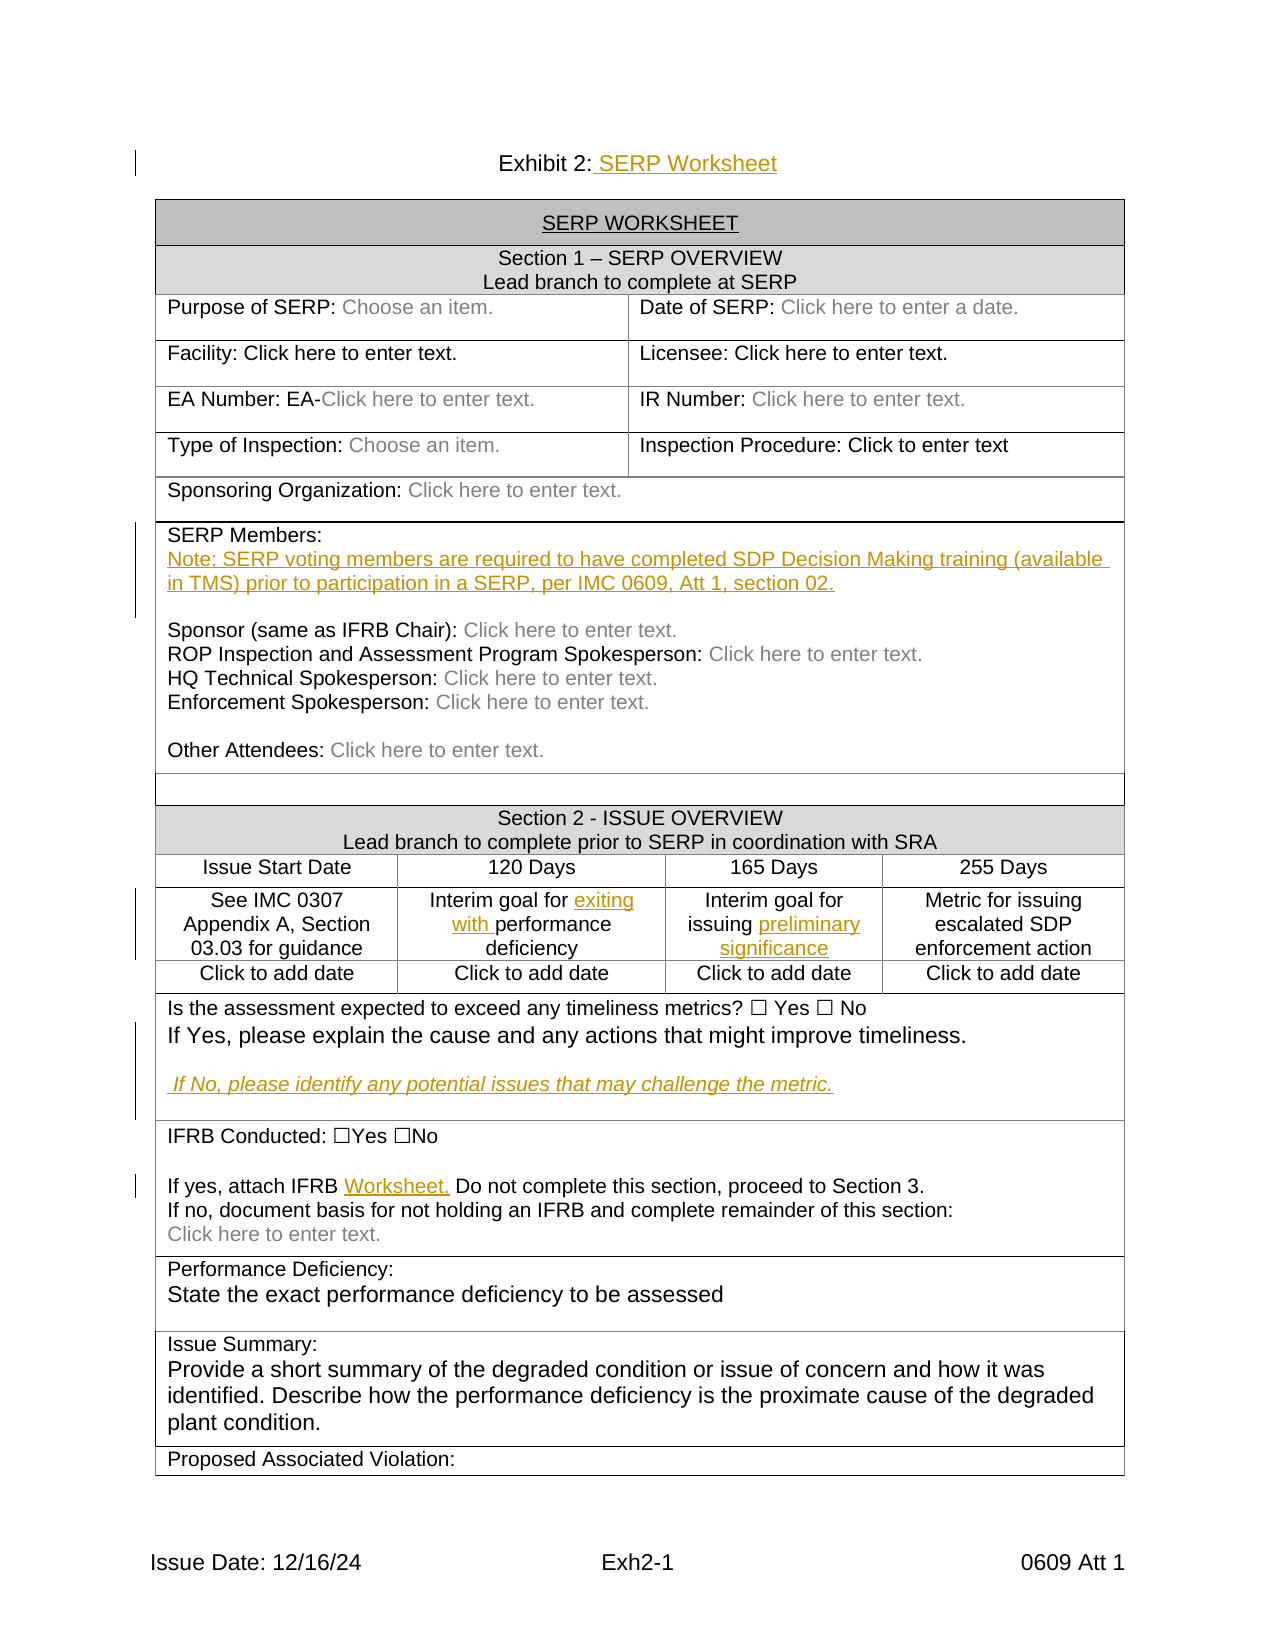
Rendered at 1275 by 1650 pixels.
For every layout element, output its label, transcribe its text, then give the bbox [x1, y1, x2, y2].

title Exhibit 2: [150, 150, 1125, 176]
table_cell Metric for issuing escalated SDP enforcement action [883, 888, 1124, 960]
table_cell Section 1 – SERP OVERVIEW Lead branch to complete at SERP [156, 246, 1124, 294]
table_cell Licensee: [629, 341, 1124, 386]
table_cell Date of SERP: [629, 295, 1124, 340]
table_cell [666, 961, 882, 992]
table_cell [398, 961, 665, 992]
table_cell SERP Members: Sponsor (same as IFRB Chair): ROP Inspection and Assessment Program Spokesperson: HQ Technical Spokesperson: Enforcement Spokesperson: Other Attendees: [156, 523, 1124, 772]
table_cell 165 Days [666, 855, 882, 887]
table_cell 255 Days [883, 855, 1124, 887]
table_cell Section 2 - ISSUE OVERVIEW Lead branch to complete prior to SERP in coordination with SRA [156, 806, 1124, 854]
table_cell See IMC 0307 Appendix A, Section 03.03 for guidance [156, 888, 397, 960]
table_cell EA Number: EA- [156, 387, 628, 432]
table_cell Inspection Procedure: [629, 433, 1124, 476]
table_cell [156, 1447, 1124, 1474]
table_cell [156, 774, 1124, 805]
table_cell Interim goal for performance deficiency [398, 888, 665, 960]
table_header SERP WORKSHEET [156, 200, 1124, 245]
table_cell Sponsoring Organization: [156, 478, 1124, 521]
table_cell Type of Inspection: [156, 433, 628, 476]
table_cell Facility: [156, 341, 628, 386]
table_cell Performance Deficiency: [156, 1257, 1124, 1331]
table_cell Is the assessment expected to exceed any timeliness metrics? Yes No [156, 994, 1124, 1120]
table_cell Issue Summary: [156, 1332, 1124, 1446]
table_cell [156, 961, 397, 992]
table_cell Interim goal for issuing [666, 888, 882, 960]
table_cell Purpose of SERP: [156, 295, 628, 340]
table_cell [883, 961, 1124, 992]
table_cell Issue Start Date [156, 855, 397, 887]
table_cell IFRB Conducted: Yes No If yes, attach IFRB Do not complete this section, proceed to Section 3. If no, document basis for not holding an IFRB and complete remainder of this section: [156, 1121, 1124, 1256]
table_cell 120 Days [398, 855, 665, 887]
table_cell IR Number: [629, 387, 1124, 432]
